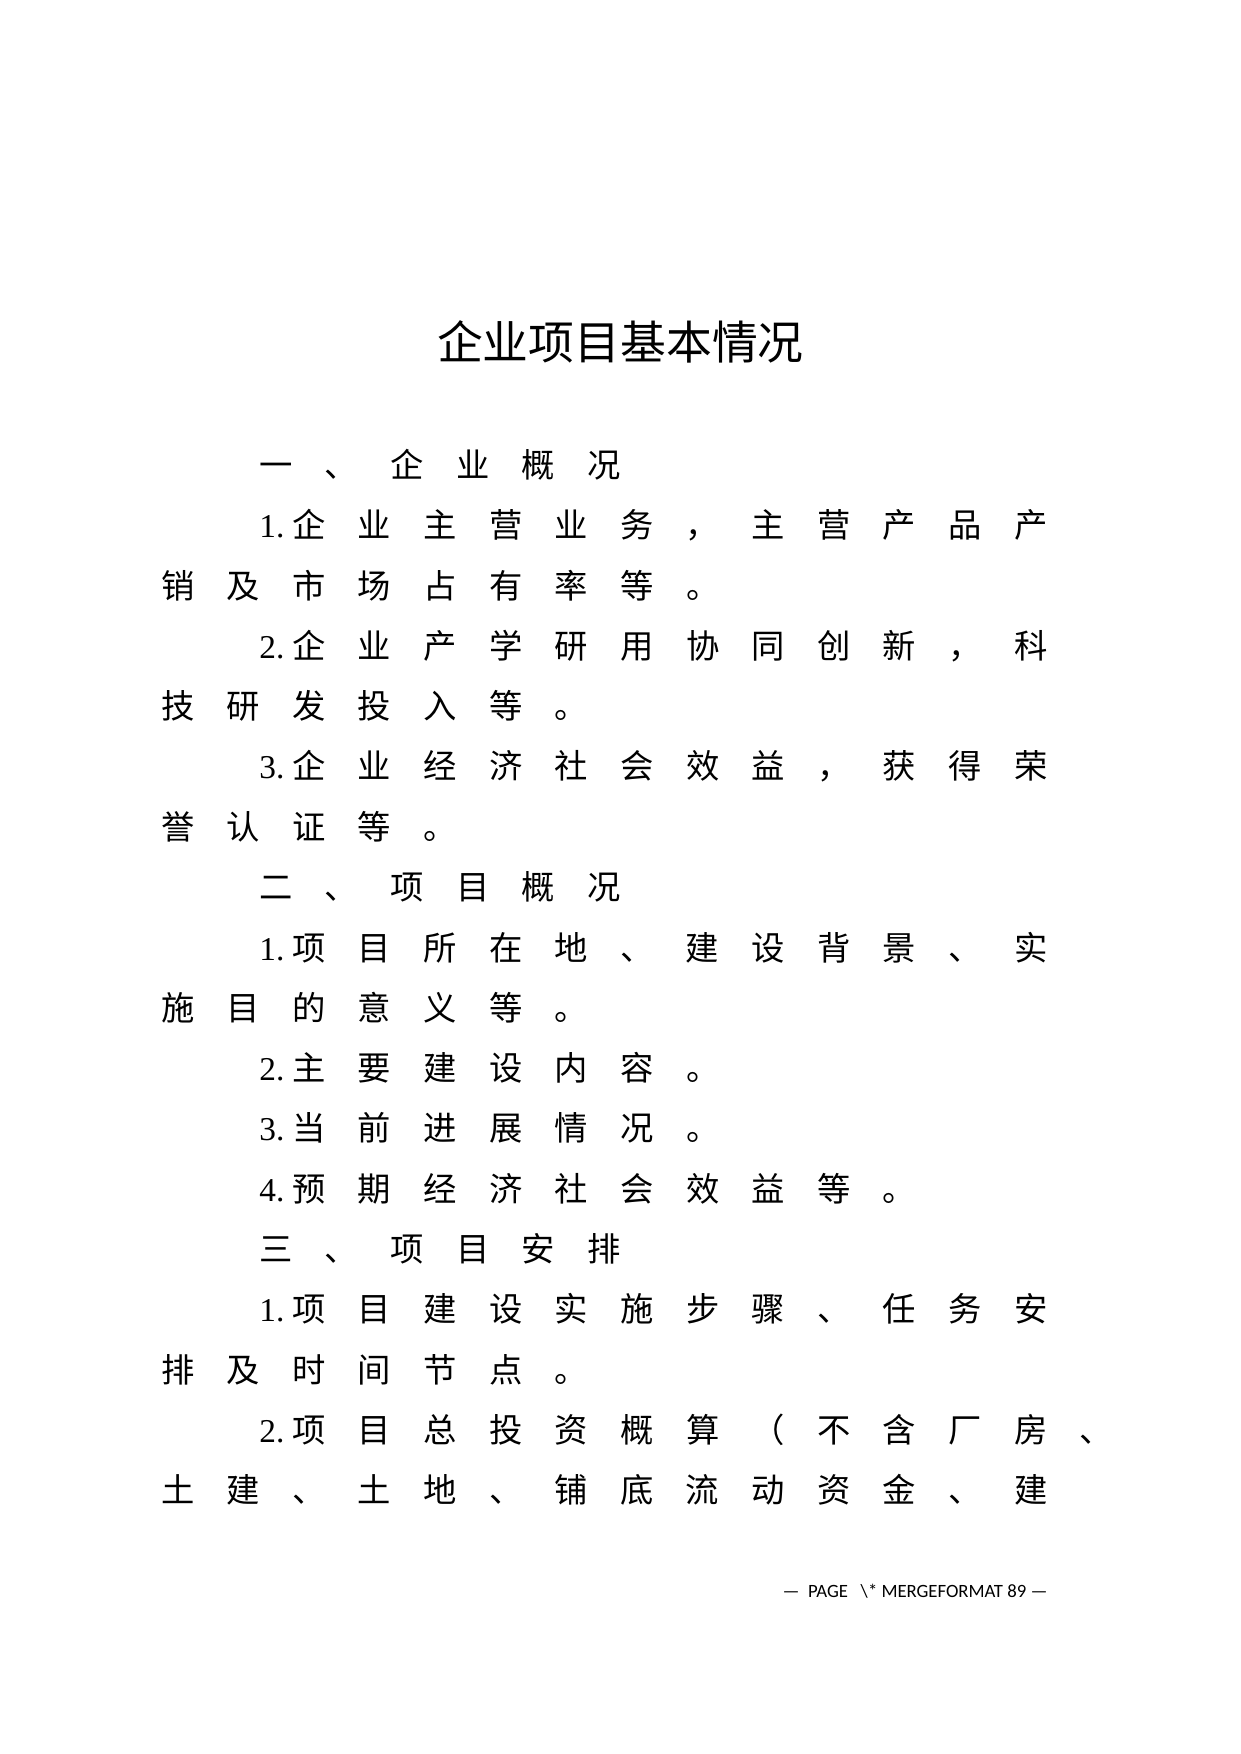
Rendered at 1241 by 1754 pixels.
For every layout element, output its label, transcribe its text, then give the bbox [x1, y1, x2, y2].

text 一、企业概况 [161, 433, 1079, 493]
text 4.预期经济社会效益等。 [161, 1156, 1079, 1217]
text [161, 1398, 1079, 1518]
text 2.主要建设内容。 [161, 1036, 1079, 1096]
text 1.项目建设实施步骤、任务安排及时间节点。 [161, 1277, 1079, 1398]
text 企业项目基本情况 [161, 306, 1079, 372]
text 3.企业经济社会效益，获得荣誉认证等。 [161, 734, 1079, 855]
text 三、项目安排 [161, 1217, 1079, 1277]
text 1.项目所在地、建设背景、实施目的意义等。 [161, 915, 1079, 1036]
text 2.企业产学研用协同创新，科技研发投入等。 [161, 614, 1079, 734]
text 3.当前进展情况。 [161, 1096, 1079, 1156]
text 1.企业主营业务，主营产品产销及市场占有率等。 [161, 493, 1079, 614]
text 二、项目概况 [161, 855, 1079, 915]
